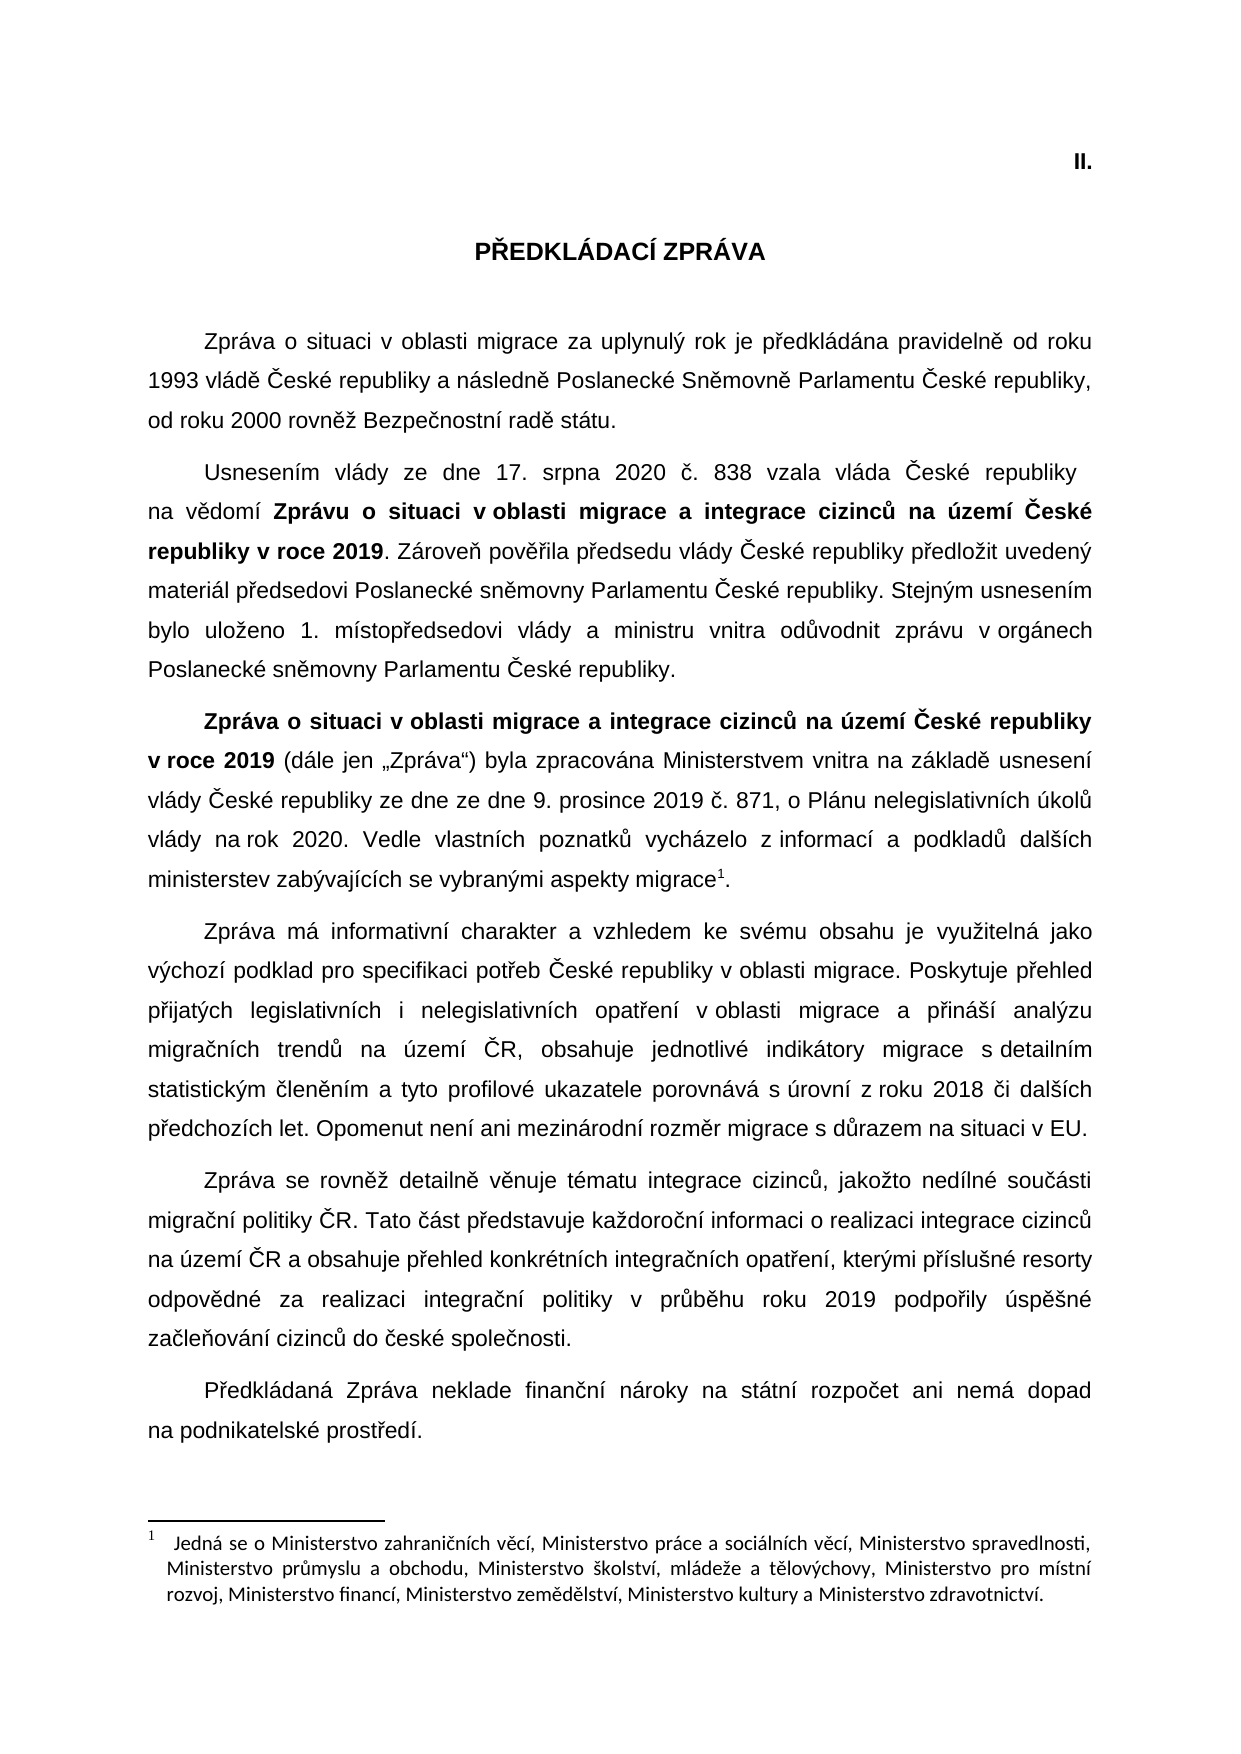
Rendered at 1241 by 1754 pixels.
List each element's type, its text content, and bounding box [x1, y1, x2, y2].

text Zpráva má informativní charakter a vzhledem ke svému obsahu je využitelná jako výchozí podklad pro specifikaci potřeb České republiky v oblasti migrace. Poskytuje přehled přijatých legislativních i nelegislativních opatření v oblasti migrace a přináší analýzu migračních trendů na území ČR, obsahuje jednotlivé indikátory migrace s detailním statistickým členěním a tyto profilové ukazatele porovnává s úrovní z roku 2018 či dalších předchozích let. Opomenut není ani mezinárodní rozměr migrace s důrazem na situaci v EU. [148, 918, 1093, 1142]
text PŘEDKLÁDACÍ ZPRÁVA [148, 236, 1093, 265]
text Zpráva se rovněž detailně věnuje tématu integrace cizinců, jakožto nedílné součásti migrační politiky ČR. Tato část představuje každoroční informaci o realizaci integrace cizinců na území ČR a obsahuje přehled konkrétních integračních opatření, kterými příslušné resorty odpovědné za realizaci integrační politiky v průběhu roku 2019 podpořily úspěšné začleňování cizinců do české společnosti. [148, 1167, 1093, 1352]
text II. [148, 148, 1093, 174]
text Zpráva o situaci v oblasti migrace a integrace cizinců na území České republiky v roce 2019 (dále jen „Zpráva“) byla zpracována Ministerstvem vnitra na základě usnesení vlády České republiky ze dne ze dne 9. prosince 2019 č. 871, o Plánu nelegislativních úkolů vlády na rok 2020. Vedle vlastních poznatků vycházelo z informací a podkladů dalších ministerstev zabývajících se vybranými aspekty migrace. [148, 708, 1093, 892]
text Usnesením vlády ze dne 17. srpna 2020 č. 838 vzala vláda České republiky na vědomí Zprávu o situaci v oblasti migrace a integrace cizinců na území České republiky v roce 2019. Zároveň pověřila předsedu vlády České republiky předložit uvedený materiál předsedovi Poslanecké sněmovny Parlamentu České republiky. Stejným usnesením bylo uloženo 1. místopředsedovi vlády a ministru vnitra odůvodnit zprávu v orgánech Poslanecké sněmovny Parlamentu České republiky. [148, 459, 1093, 682]
text Předkládaná Zpráva neklade finanční nároky na státní rozpočet ani nemá dopad na podnikatelské prostředí. [148, 1377, 1093, 1443]
text Zpráva o situaci v oblasti migrace za uplynulý rok je předkládána pravidelně od roku 1993 vládě České republiky a následně Poslanecké Sněmovně Parlamentu České republiky, od roku 2000 rovněž Bezpečnostní radě státu. [148, 328, 1093, 433]
